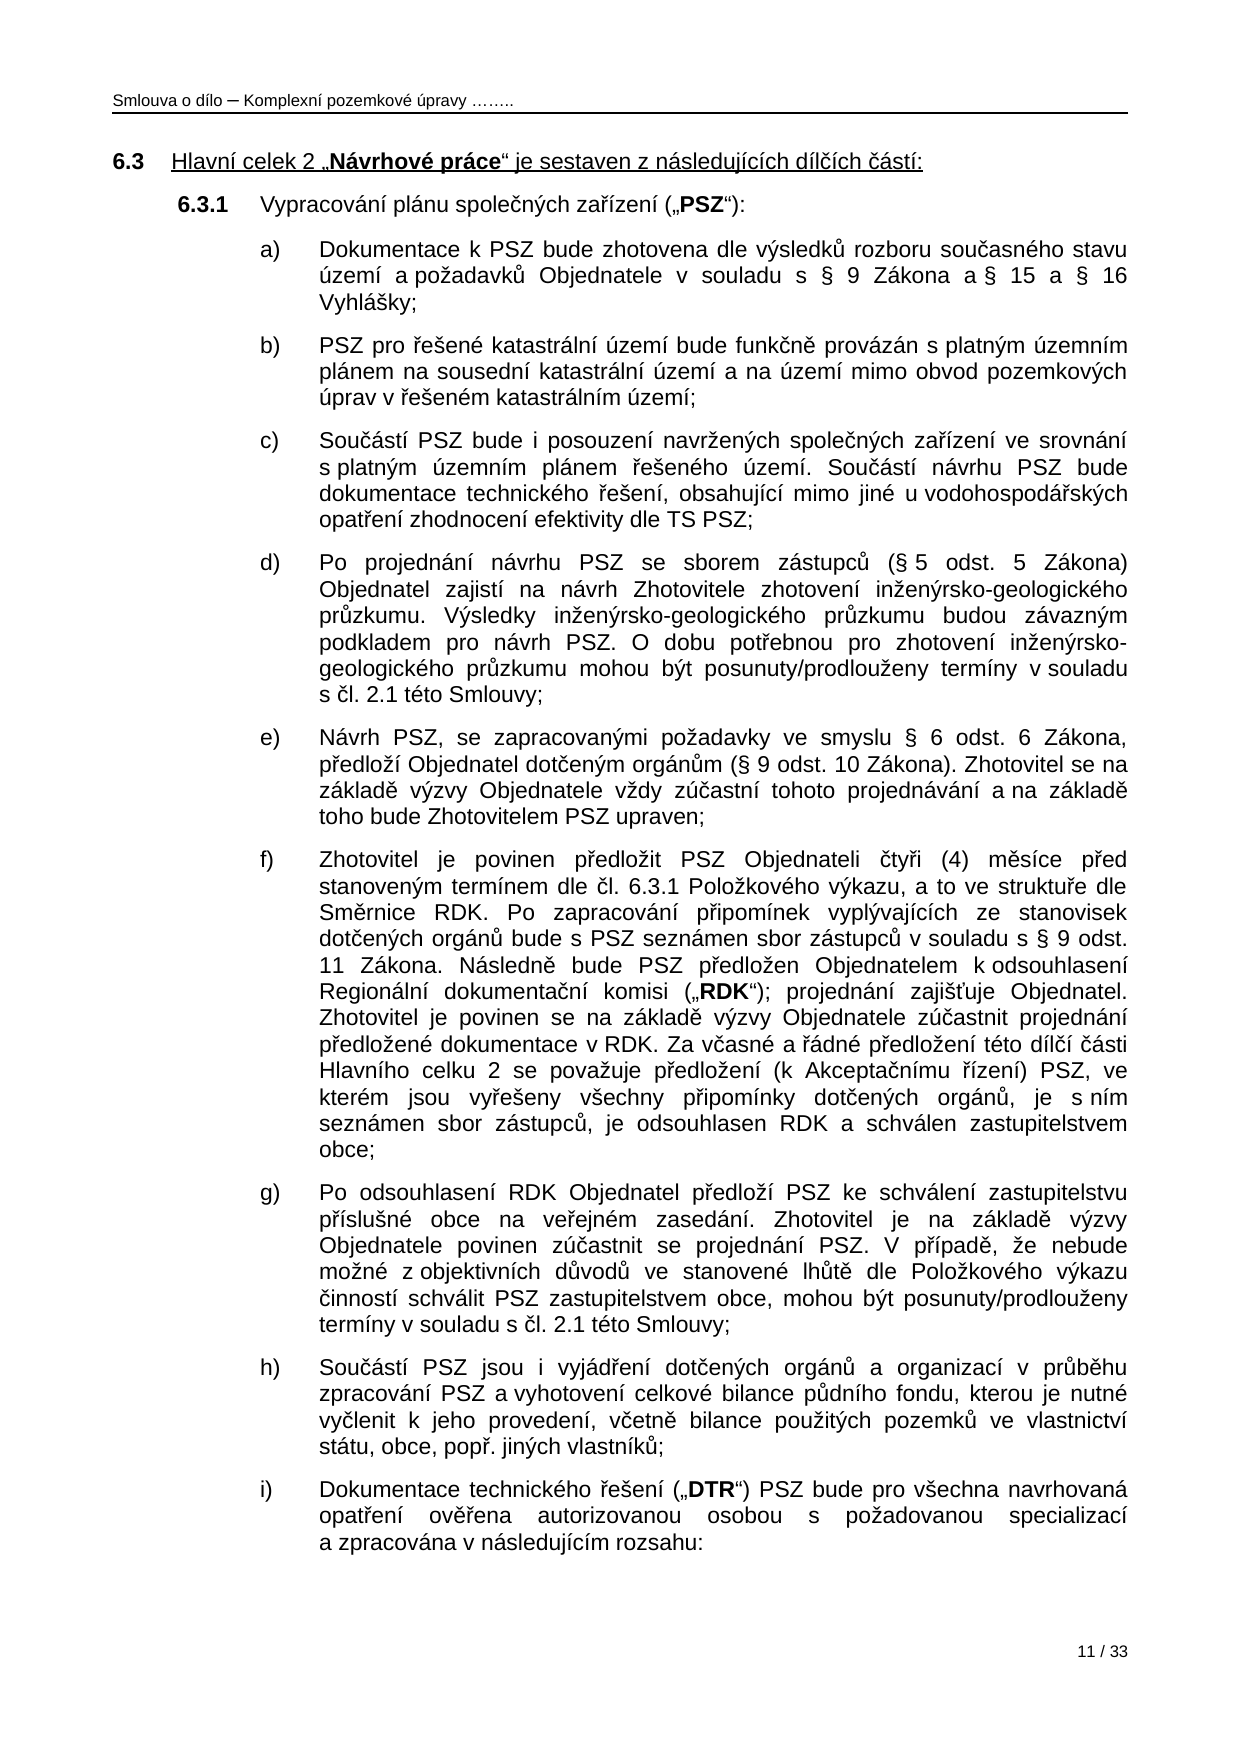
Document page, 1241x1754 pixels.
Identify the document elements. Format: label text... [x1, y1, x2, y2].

text Hlavní celek 2 „Návrhové práce“ je sestaven z následujících dílčích částí: [112, 148, 1128, 174]
list Součástí PSZ jsou i vyjádření dotčených orgánů a organizací v průběhu zpracování PSZ a vyhotovení celkové bilance půdního fondu, kterou je nutné vyčlenit k jeho provedení, včetně bilance použitých pozemků ve vlastnictví státu, obce, popř. jiných vlastníků; [260, 1354, 1128, 1459]
list Součástí PSZ bude i posouzení navržených společných zařízení ve srovnání s platným územním plánem řešeného území. Součástí návrhu PSZ bude dokumentace technického řešení, obsahující mimo jiné u vodohospodářských opatření zhodnocení efektivity dle TS PSZ; [260, 427, 1128, 533]
list Zhotovitel je povinen předložit PSZ Objednateli čtyři (4) měsíce před stanoveným termínem dle čl. 6.3.1 Položkového výkazu, a to ve struktuře dle Směrnice RDK. Po zapracování připomínek vyplývajících ze stanovisek dotčených orgánů bude s PSZ seznámen sbor zástupců v souladu s § 9 odst. 11 Zákona. Následně bude PSZ předložen Objednatelem k odsouhlasení Regionální dokumentační komisi („RDK“); projednání zajišťuje Objednatel. Zhotovitel je povinen se na základě výzvy Objednatele zúčastnit projednání předložené dokumentace v RDK. Za včasné a řádné předložení této dílčí části Hlavního celku 2 se považuje předložení (k Akceptačnímu řízení) PSZ, ve kterém jsou vyřešeny všechny připomínky dotčených orgánů, je s ním seznámen sbor zástupců, je odsouhlasen RDK a schválen zastupitelstvem obce; [260, 846, 1128, 1162]
list Dokumentace technického řešení („DTR“) PSZ bude pro všechna navrhovaná opatření ověřena autorizovanou osobou s požadovanou specializací a zpracována v následujícím rozsahu: [260, 1476, 1128, 1555]
list Po odsouhlasení RDK Objednatel předloží PSZ ke schválení zastupitelstvu příslušné obce na veřejném zasedání. Zhotovitel je na základě výzvy Objednatele povinen zúčastnit se projednání PSZ. V případě, že nebude možné z objektivních důvodů ve stanovené lhůtě dle Položkového výkazu činností schválit PSZ zastupitelstvem obce, mohou být posunuty/prodlouženy termíny v souladu s čl. 2.1 této Smlouvy; [260, 1179, 1128, 1337]
list Po projednání návrhu PSZ se sborem zástupců (§ 5 odst. 5 Zákona) Objednatel zajistí na návrh Zhotovitele zhotovení inženýrsko-geologického průzkumu. Výsledky inženýrsko-geologického průzkumu budou závazným podkladem pro návrh PSZ. O dobu potřebnou pro zhotovení inženýrsko-geologického průzkumu mohou být posunuty/prodlouženy termíny v souladu s čl. 2.1 této Smlouvy; [260, 549, 1128, 707]
list Dokumentace k PSZ bude zhotovena dle výsledků rozboru současného stavu území a požadavků Objednatele v souladu s § 9 Zákona a § 15 a § 16 Vyhlášky; [260, 236, 1128, 315]
text Vypracování plánu společných zařízení („PSZ“): [177, 191, 1128, 217]
list PSZ pro řešené katastrální území bude funkčně provázán s platným územním plánem na sousední katastrální území a na území mimo obvod pozemkových úprav v řešeném katastrálním území; [260, 332, 1128, 411]
list Návrh PSZ, se zapracovanými požadavky ve smyslu § 6 odst. 6 Zákona, předloží Objednatel dotčeným orgánům (§ 9 odst. 10 Zákona). Zhotovitel se na základě výzvy Objednatele vždy zúčastní tohoto projednávání a na základě toho bude Zhotovitelem PSZ upraven; [260, 724, 1128, 829]
